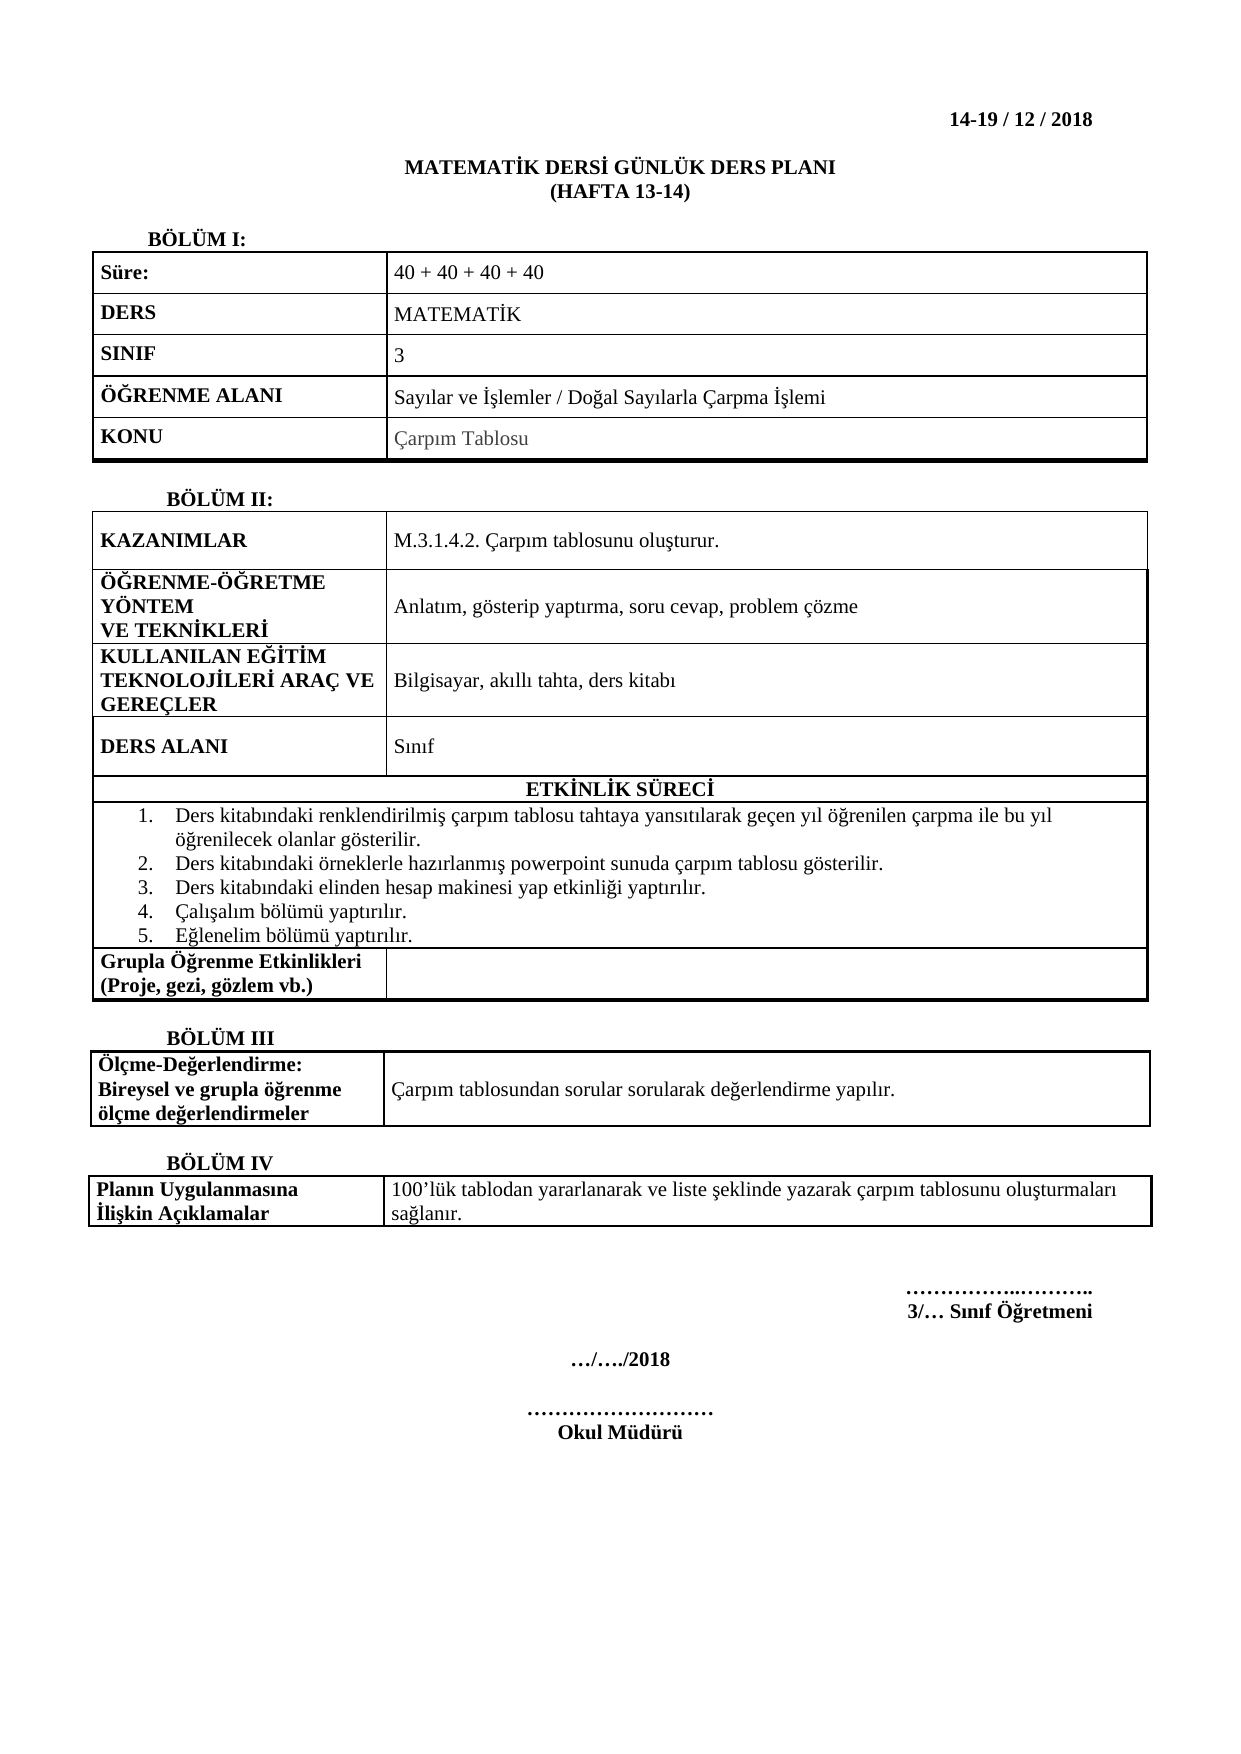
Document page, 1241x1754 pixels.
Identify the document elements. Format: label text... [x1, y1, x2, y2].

table_cell ETKİNLİK SÜRECİ [94, 777, 1146, 801]
table_cell Bilgisayar, akıllı tahta, ders kitabı [387, 644, 1146, 716]
table_cell Ders kitabındaki renklendirilmiş çarpım tablosu tahtaya yansıtılarak geçen yıl öğrenilen çarpma ile bu yıl öğrenilecek olanlar gösterilir. Ders kitabındaki örneklerle hazırlanmış powerpoint sunuda çarpım tablosu gösterilir. Ders kitabındaki elinden hesap makinesi yap etkinliği yaptırılır. Çalışalım bölümü yaptırılır. Eğlenelim bölümü yaptırılır. [94, 803, 1146, 947]
table_header Planın Uygulanmasına İlişkin Açıklamalar [90, 1177, 383, 1225]
text MATEMATİK DERSİ GÜNLÜK DERS PLANI [148, 155, 1092, 179]
table_header M.3.1.4.2. Çarpım tablosunu oluşturur. [387, 512, 1147, 569]
table_header 40 + 40 + 40 + 40 [388, 253, 1146, 292]
table_header Ölçme-Değerlendirme: Bireysel ve grupla öğrenme ölçme değerlendirmeler [92, 1053, 383, 1124]
text (HAFTA 13-14) [148, 179, 1092, 203]
table_cell ÖĞRENME ALANI [94, 377, 386, 417]
text ……………..……….. [148, 1275, 1092, 1299]
text 3/… Sınıf Öğretmeni [148, 1299, 1092, 1323]
text Okul Müdürü [148, 1419, 1092, 1444]
table_cell DERS ALANI [94, 717, 386, 775]
subtitle BÖLÜM IV [148, 1151, 1092, 1175]
table_cell Anlatım, gösterip yaptırma, soru cevap, problem çözme [387, 570, 1146, 642]
text 14-19 / 12 / 2018 [148, 107, 1092, 131]
table_cell KONU [94, 418, 386, 458]
table_cell 3 [388, 335, 1146, 375]
table_cell Çarpım Tablosu [388, 418, 1146, 458]
subtitle BÖLÜM III [148, 1026, 1092, 1050]
table_cell Sınıf [387, 717, 1146, 775]
table_header KAZANIMLAR [93, 512, 386, 569]
text …/…./2018 [148, 1347, 1092, 1371]
table_header 100’lük tablodan yararlanarak ve liste şeklinde yazarak çarpım tablosunu oluşturmaları sağlanır. [385, 1177, 1150, 1225]
table_cell DERS [94, 294, 386, 334]
table_cell Grupla Öğrenme Etkinlikleri (Proje, gezi, gözlem vb.) [94, 949, 386, 997]
text ……………………… [148, 1396, 1092, 1419]
table_cell KULLANILAN EĞİTİM TEKNOLOJİLERİ ARAÇ VE GEREÇLER [93, 644, 386, 716]
table_header Süre: [94, 253, 386, 292]
text BÖLÜM II: [148, 487, 1092, 511]
table_cell [387, 949, 1146, 997]
text BÖLÜM I: [148, 227, 1092, 251]
table_header Çarpım tablosundan sorular sorularak değerlendirme yapılır. [385, 1053, 1149, 1124]
table_cell ÖĞRENME-ÖĞRETME YÖNTEM VE TEKNİKLERİ [93, 570, 386, 642]
table_cell Sayılar ve İşlemler / Doğal Sayılarla Çarpma İşlemi [388, 377, 1146, 417]
table_cell MATEMATİK [388, 294, 1146, 334]
table_cell SINIF [94, 335, 386, 375]
